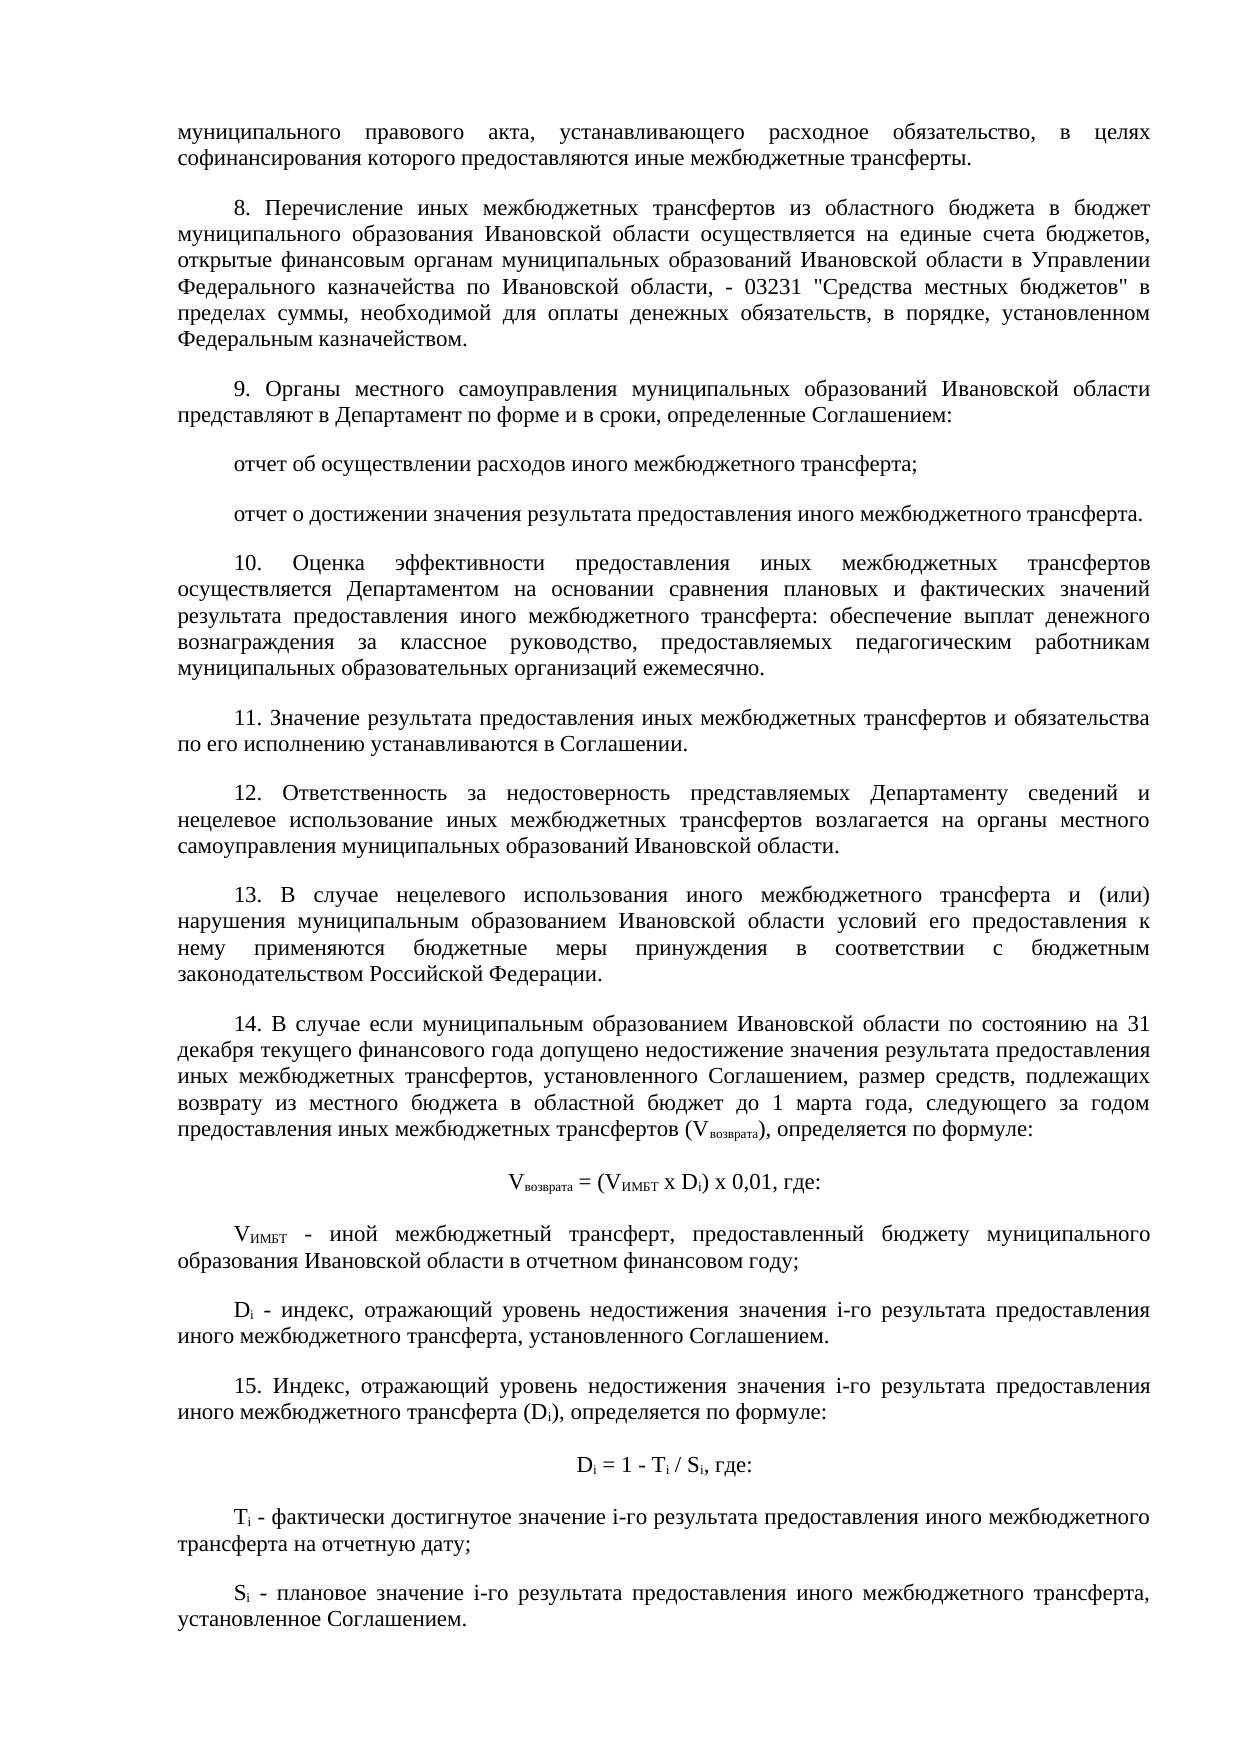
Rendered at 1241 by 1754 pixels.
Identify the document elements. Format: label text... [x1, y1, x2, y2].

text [177, 118, 1152, 171]
text 8. Перечисление иных межбюджетных трансфертов из областного бюджета в бюджет муниципального образования Ивановской области осуществляется на единые счета бюджетов, открытые финансовым органам муниципальных образований Ивановской области в Управлении Федерального казначейства по Ивановской области, - 03231 "Средства местных бюджетов" в пределах суммы, необходимой для оплаты денежных обязательств, в порядке, установленном Федеральным казначейством. [177, 194, 1152, 352]
text 12. Ответственность за недостоверность представляемых Департаменту сведений и нецелевое использование иных межбюджетных трансфертов возлагается на органы местного самоуправления муниципальных образований Ивановской области. [177, 779, 1152, 858]
text отчет об осуществлении расходов иного межбюджетного трансферта; [177, 450, 1152, 477]
text 10. Оценка эффективности предоставления иных межбюджетных трансфертов осуществляется Департаментом на основании сравнения плановых и фактических значений результата предоставления иного межбюджетного трансферта: обеспечение выплат денежного вознаграждения за классное руководство, предоставляемых педагогическим работникам муниципальных образовательных организаций ежемесячно. [177, 549, 1152, 681]
text 11. Значение результата предоставления иных межбюджетных трансфертов и обязательства по его исполнению устанавливаются в Соглашении. [177, 704, 1152, 756]
text Di - индекс, отражающий уровень недостижения значения i-го результата предоставления иного межбюджетного трансферта, установленного Соглашением. [177, 1296, 1152, 1349]
text VИМБТ - иной межбюджетный трансферт, предоставленный бюджету муниципального образования Ивановской области в отчетном финансовом году; [177, 1220, 1152, 1273]
text Vвозврата = (VИМБТ x Di) x 0,01, где: [177, 1168, 1152, 1194]
text 9. Органы местного самоуправления муниципальных образований Ивановской области представляют в Департамент по форме и в сроки, определенные Соглашением: [177, 375, 1152, 427]
text Di = 1 - Ti / Si, где: [177, 1451, 1152, 1477]
text 13. В случае нецелевого использования иного межбюджетного трансферта и (или) нарушения муниципальным образованием Ивановской области условий его предоставления к нему применяются бюджетные меры принуждения в соответствии с бюджетным законодательством Российской Федерации. [177, 881, 1152, 987]
text 15. Индекс, отражающий уровень недостижения значения i-го результата предоставления иного межбюджетного трансферта (Di), определяется по формуле: [177, 1372, 1152, 1424]
text 14. В случае если муниципальным образованием Ивановской области по состоянию на 31 декабря текущего финансового года допущено недостижение значения результата предоставления иных межбюджетных трансфертов, установленного Соглашением, размер средств, подлежащих возврату из местного бюджета в областной бюджет до 1 марта года, следующего за годом предоставления иных межбюджетных трансфертов (Vвозврата), определяется по формуле: [177, 1009, 1152, 1141]
text отчет о достижении значения результата предоставления иного межбюджетного трансферта. [177, 500, 1152, 526]
text Si - плановое значение i-го результата предоставления иного межбюджетного трансферта, установленное Соглашением. [177, 1579, 1152, 1632]
text Ti - фактически достигнутое значение i-го результата предоставления иного межбюджетного трансферта на отчетную дату; [177, 1503, 1152, 1556]
